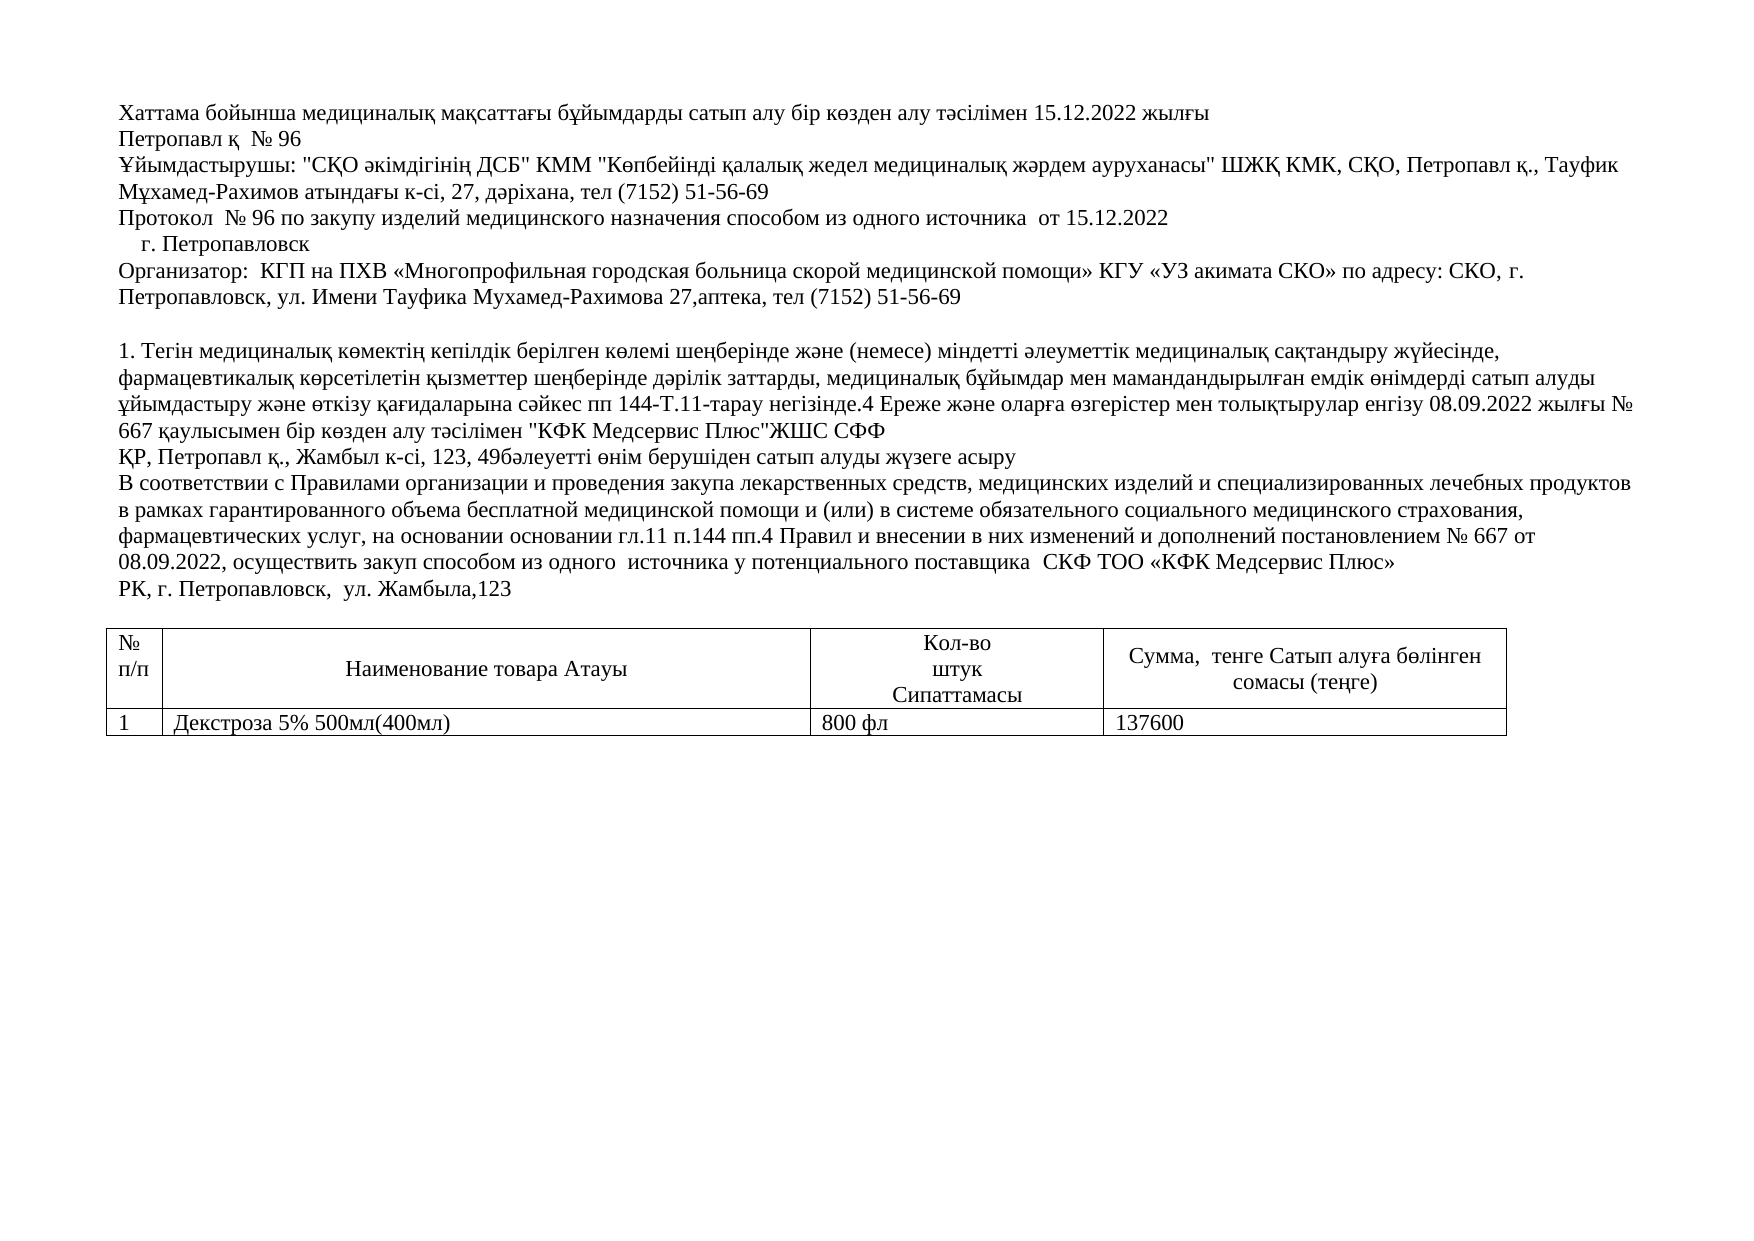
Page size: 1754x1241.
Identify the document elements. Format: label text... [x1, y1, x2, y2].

text 1. Тегін медициналық көмектің кепілдік берілген көлемі шеңберінде және (немесе) міндетті әлеуметтік медициналық сақтандыру жүйесінде, фармацевтикалық көрсетілетін қызметтер шеңберінде дәрілік заттарды, медициналық бұйымдар мен мамандандырылған емдік өнімдерді сатып алуды ұйымдастыру және өткізу қағидаларына сәйкес пп 144-Т.11-тарау негізінде.4 Ереже және оларға өзгерістер мен толықтырулар енгізу 08.09.2022 жылғы № 667 қаулысымен бір көзден алу тәсілімен "КФК Медсервис Плюс"ЖШС СФФ [886, 338, 1636, 443]
text Хаттама бойынша медициналық мақсаттағы бұйымдарды сатып алу бір көзден алу тәсілімен 15.12.2022 жылғы [118, 99, 1636, 125]
table_header Кол-во штук Сипаттамасы [811, 629, 1103, 708]
text Организатор: КГП на ПХВ «Многопрофильная городская больница скорой медицинской помощи» КГУ «УЗ акимата СКО» по адресу: СКО, г. Петропавловск, ул. Имени Тауфика Мухамед-Рахимова 27,аптека, тел (7152) 51-56-69 [118, 257, 1636, 309]
text Петропавл қ № 96 [118, 125, 1636, 151]
table_cell 1 [107, 709, 162, 735]
text РК, г. Петропавловск, ул. Жамбыла,123 [118, 575, 1636, 601]
table_cell 137600 [1104, 709, 1506, 735]
text Ұйымдастырушы: "СҚО әкімдігінің ДСБ" КММ "Көпбейінді қалалық жедел медициналық жәрдем ауруханасы" ШЖҚ КМК, СҚО, Петропавл қ., Тауфик Мұхамед-Рахимов атындағы к-сі, 27, дәріхана, тел (7152) 51-56-69 Протокол № 96 по закупу изделий медицинского назначения способом из одного источника от 15.12.2022 [118, 151, 1636, 231]
table_header № п/п [107, 629, 162, 708]
table_header Наименование товара Атауы [163, 629, 810, 708]
text г. Петропавловск [118, 231, 1636, 257]
table_cell Декстроза 5% 500мл(400мл) [163, 709, 810, 735]
table_cell 800 фл [811, 709, 1103, 735]
text ҚР, Петропавл қ., Жамбыл к-сі, 123, 49бәлеуетті өнім берушіден сатып алуды жүзеге асыру В соответствии с Правилами организации и проведения закупа лекарственных средств, медицинских изделий и специализированных лечебных продуктов в рамках гарантированного объема бесплатной медицинской помощи и (или) в системе обязательного социального медицинского страхования, фармацевтических услуг, на основании основании гл.11 п.144 пп.4 Правил и внесении в них изменений и дополнений постановлением № 667 от 08.09.2022, осуществить закуп способом из одного источника у потенциального поставщика СКФ ТОО «КФК Медсервис Плюс» [118, 443, 1636, 575]
table_header Сумма, тенге Сатып алуға бөлінген сомасы (теңге) [1104, 629, 1506, 708]
